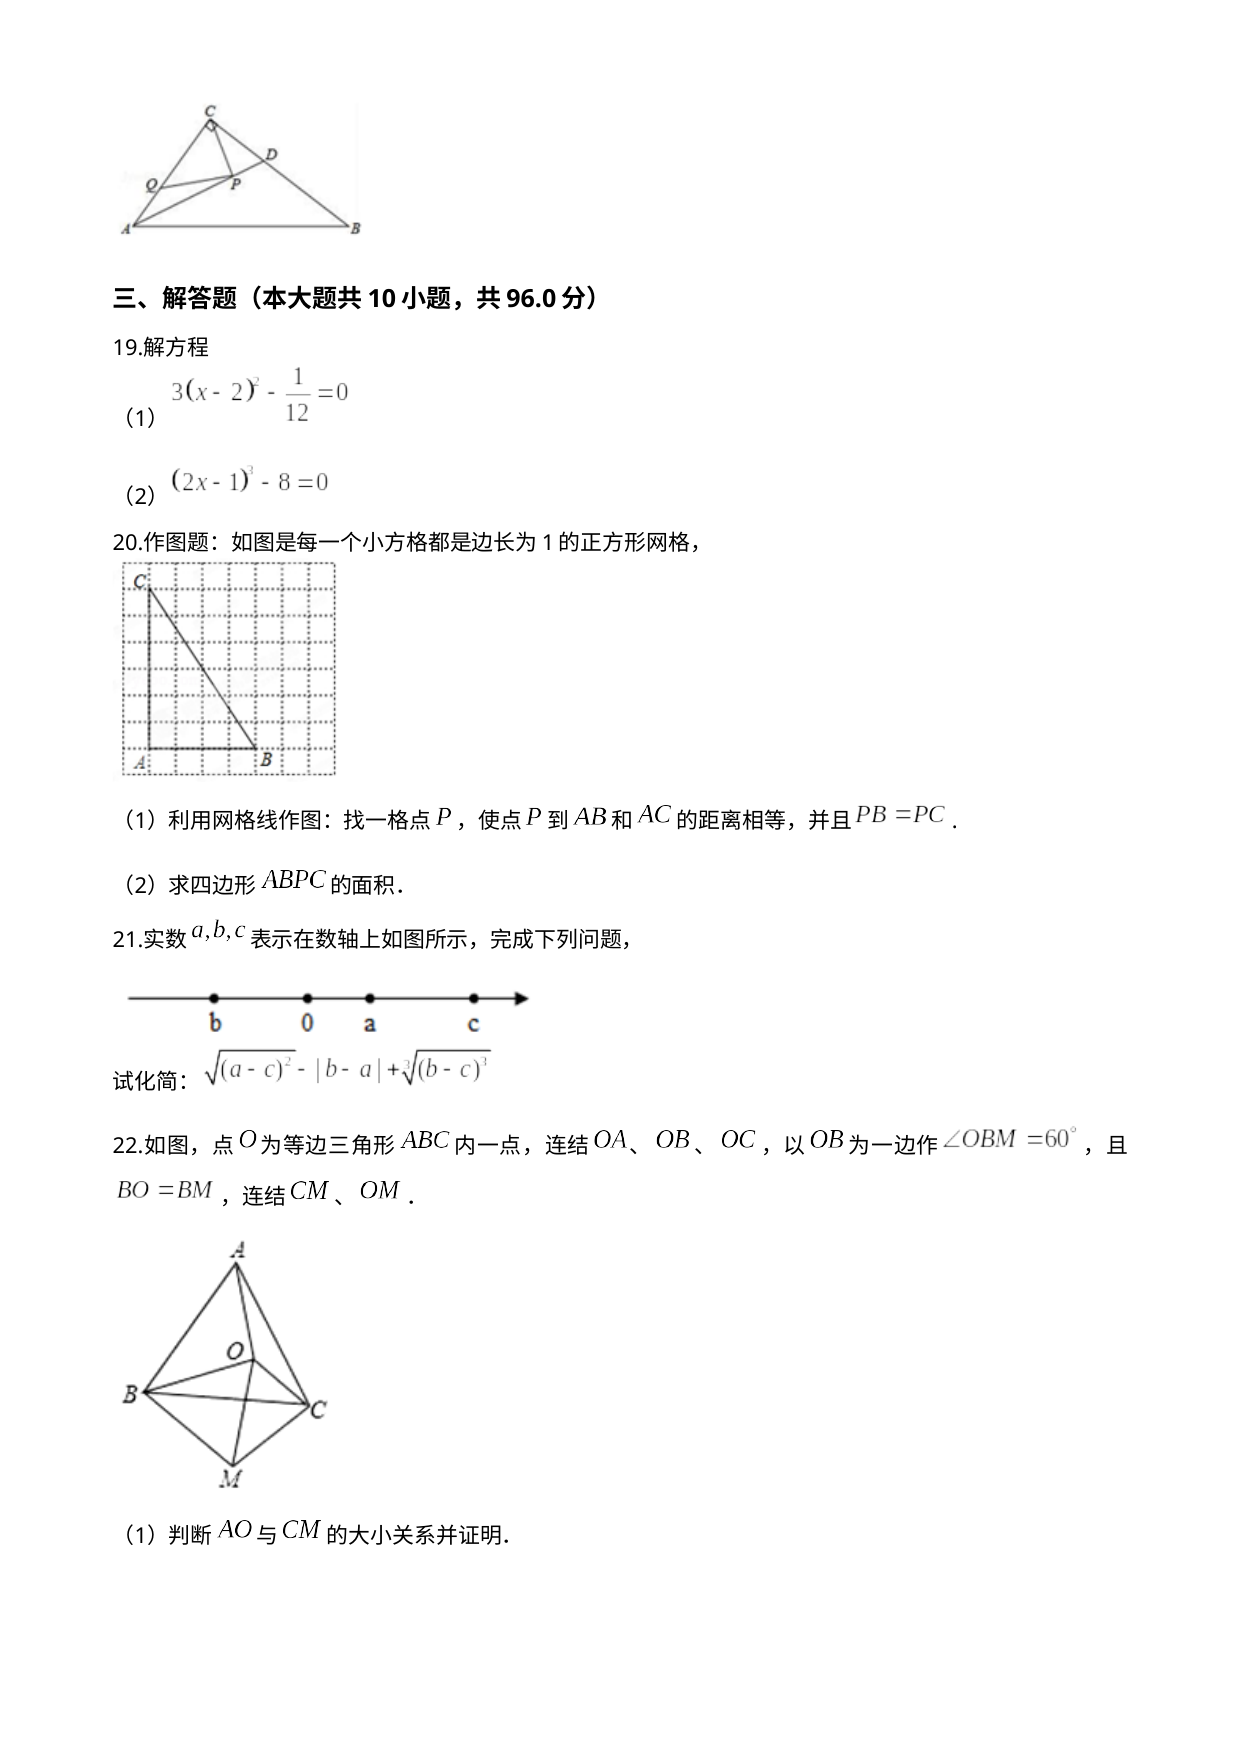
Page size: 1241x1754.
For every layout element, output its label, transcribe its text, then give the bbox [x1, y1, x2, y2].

text （1）利用网格线作图：找一格点，使点到和的距离相等，并且. [112, 784, 1128, 849]
picture [112, 556, 346, 782]
picture [112, 101, 379, 242]
text 21.实数表示在数轴上如图所示，完成下列问题， [112, 914, 1128, 979]
text 三、解答题（本大题共10小题，共96.0分） [112, 264, 1128, 329]
text （1）判断与的大小关系并证明． [112, 1499, 1128, 1564]
text 试化简： [112, 1044, 1128, 1109]
text （2）求四边形的面积． [112, 849, 1128, 914]
text 22.如图，点为等边三角形内一点，连结、、，以为一边作，且，连结、． [112, 1109, 1128, 1239]
text （2） [112, 459, 1128, 524]
picture [112, 979, 537, 1040]
text 19.解方程 [112, 329, 1128, 362]
picture [112, 1239, 331, 1499]
text （1） [112, 362, 1128, 459]
text 20.作图题：如图是每一个小方格都是边长为1的正方形网格， [112, 524, 1128, 557]
